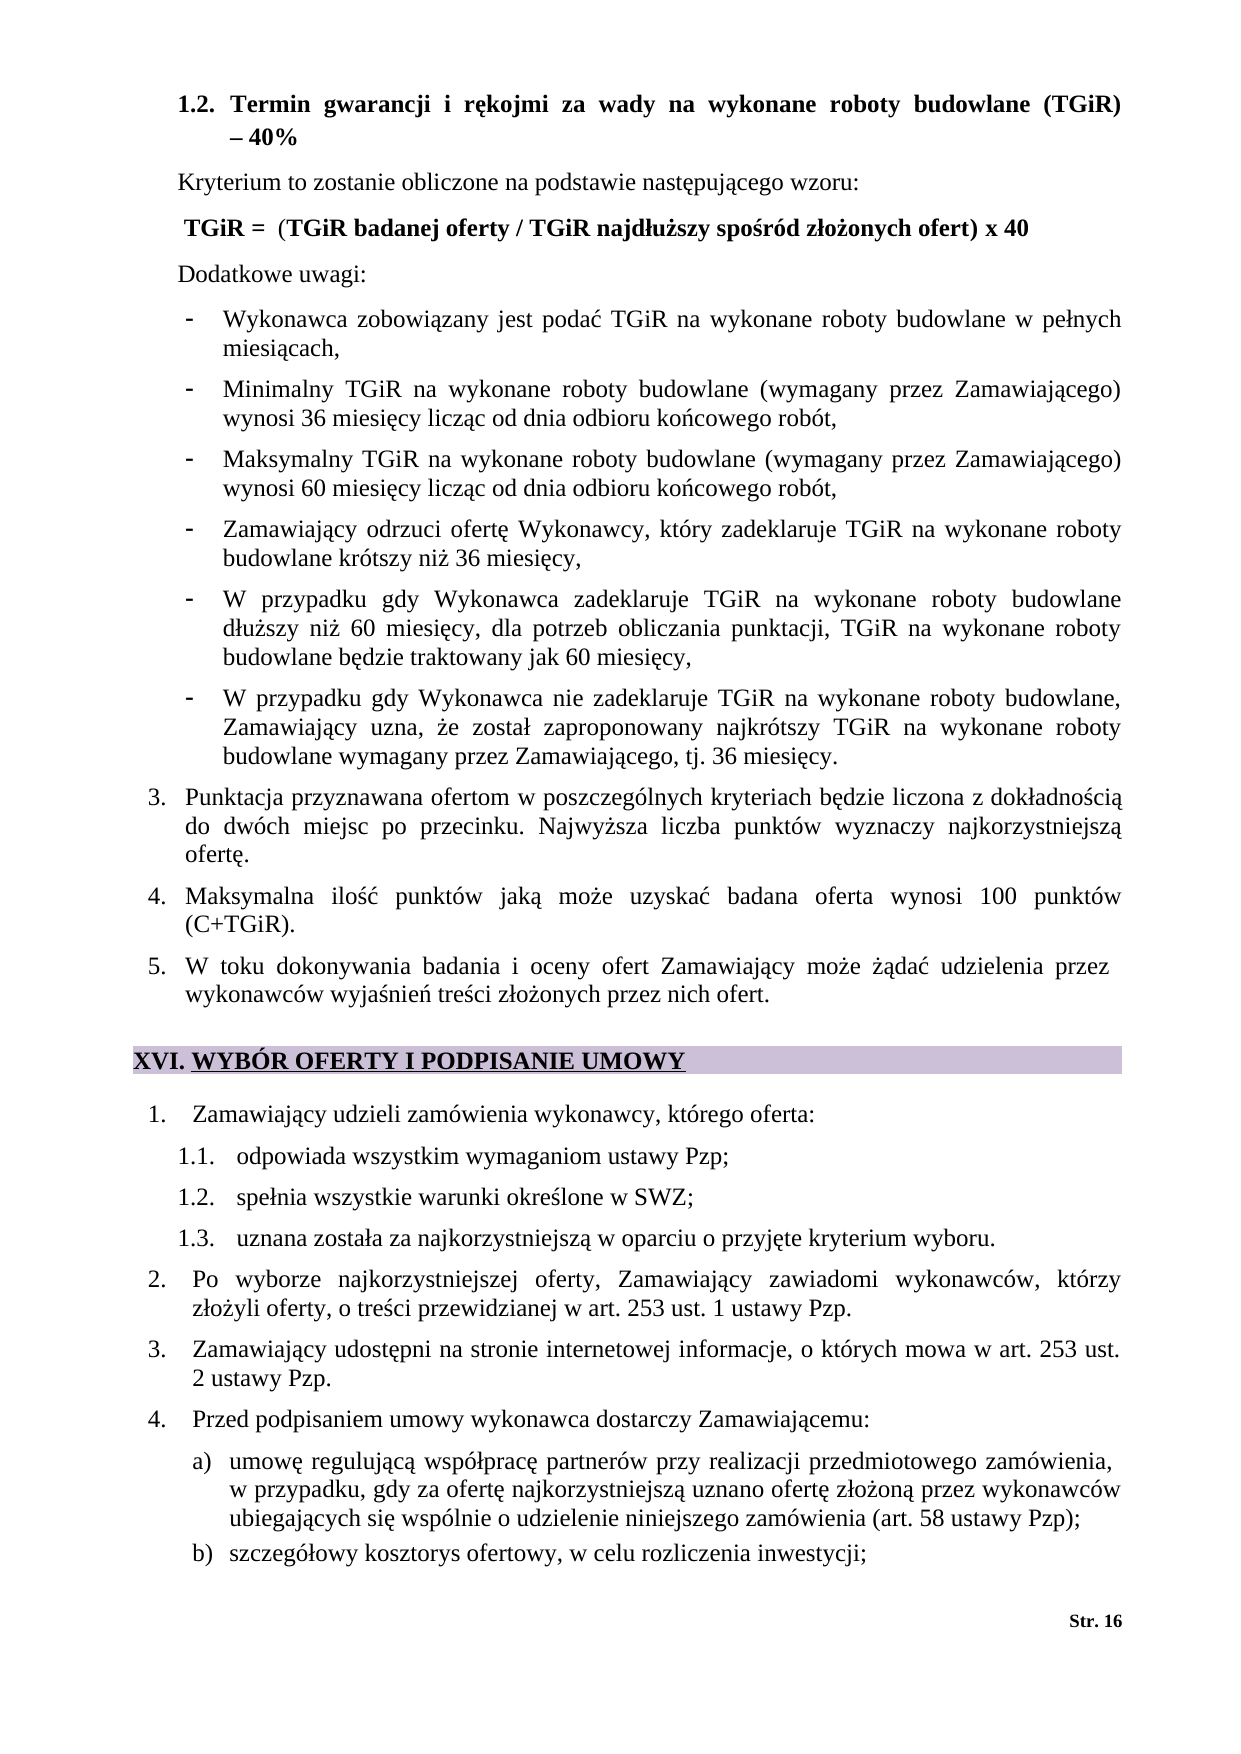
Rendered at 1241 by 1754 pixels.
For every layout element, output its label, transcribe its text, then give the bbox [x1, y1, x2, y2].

list Maksymalny TGiR na wykonane roboty budowlane (wymagany przez Zamawiającego) wynosi 60 miesięcy licząc od dnia odbioru końcowego robót, [185, 444, 1122, 502]
list Zamawiający odrzuci ofertę Wykonawcy, który zadeklaruje TGiR na wykonane roboty budowlane krótszy niż 36 miesięcy, [185, 514, 1122, 572]
list szczegółowy kosztorys ofertowy, w celu rozliczenia inwestycji; [192, 1538, 1122, 1567]
list Maksymalna ilość punktów jaką może uzyskać badana oferta wynosi 100 punktów (C+TGiR). [148, 881, 1122, 938]
list uznana została za najkorzystniejszą w oparciu o przyjęte kryterium wyboru. [177, 1223, 1122, 1252]
text Dodatkowe uwagi: [177, 259, 1122, 288]
list odpowiada wszystkim wymaganiom ustawy Pzp; [177, 1141, 1122, 1169]
text XVI. WYBÓR OFERTY I PODPISANIE UMOWY [133, 1046, 1122, 1074]
list Po wyborze najkorzystniejszej oferty, Zamawiający zawiadomi wykonawców, którzy złożyli oferty, o treści przewidzianej w art. 253 ust. 1 ustawy Pzp. [148, 1264, 1122, 1322]
list W przypadku gdy Wykonawca zadeklaruje TGiR na wykonane roboty budowlane dłuższy niż 60 miesięcy, dla potrzeb obliczania punktacji, TGiR na wykonane roboty budowlane będzie traktowany jak 60 miesięcy, [185, 584, 1122, 671]
list umowę regulującą współpracę partnerów przy realizacji przedmiotowego zamówienia, w przypadku, gdy za ofertę najkorzystniejszą uznano ofertę złożoną przez wykonawców ubiegających się wspólnie o udzielenie niniejszego zamówienia (art. 58 ustawy Pzp); [192, 1446, 1122, 1532]
list spełnia wszystkie warunki określone w SWZ; [177, 1182, 1122, 1211]
list W przypadku gdy Wykonawca nie zadeklaruje TGiR na wykonane roboty budowlane, Zamawiający uzna, że został zaproponowany najkrótszy TGiR na wykonane roboty budowlane wymagany przez Zamawiającego, tj. 36 miesięcy. [185, 683, 1122, 769]
text Kryterium to zostanie obliczone na podstawie następującego wzoru: [177, 167, 1122, 196]
list Zamawiający udzieli zamówienia wykonawcy, którego oferta: [148, 1099, 1122, 1128]
list Przed podpisaniem umowy wykonawca dostarczy Zamawiającemu: [148, 1404, 1122, 1433]
list W toku dokonywania badania i oceny ofert Zamawiający może żądać udzielenia przez wykonawców wyjaśnień treści złożonych przez nich ofert. [148, 951, 1122, 1008]
list Wykonawca zobowiązany jest podać TGiR na wykonane roboty budowlane w pełnych miesiącach, [185, 304, 1122, 362]
list Termin gwarancji i rękojmi za wady na wykonane roboty budowlane (TGiR) – 40% [177, 89, 1122, 150]
list Minimalny TGiR na wykonane roboty budowlane (wymagany przez Zamawiającego) wynosi 36 miesięcy licząc od dnia odbioru końcowego robót, [185, 374, 1122, 432]
list Punktacja przyznawana ofertom w poszczególnych kryteriach będzie liczona z dokładnością do dwóch miejsc po przecinku. Najwyższa liczba punktów wyznaczy najkorzystniejszą ofertę. [148, 782, 1122, 868]
text TGiR = (TGiR badanej oferty / TGiR najdłuższy spośród złożonych ofert) x 40 [177, 213, 1122, 241]
list Zamawiający udostępni na stronie internetowej informacje, o których mowa w art. 253 ust. 2 ustawy Pzp. [148, 1334, 1122, 1392]
